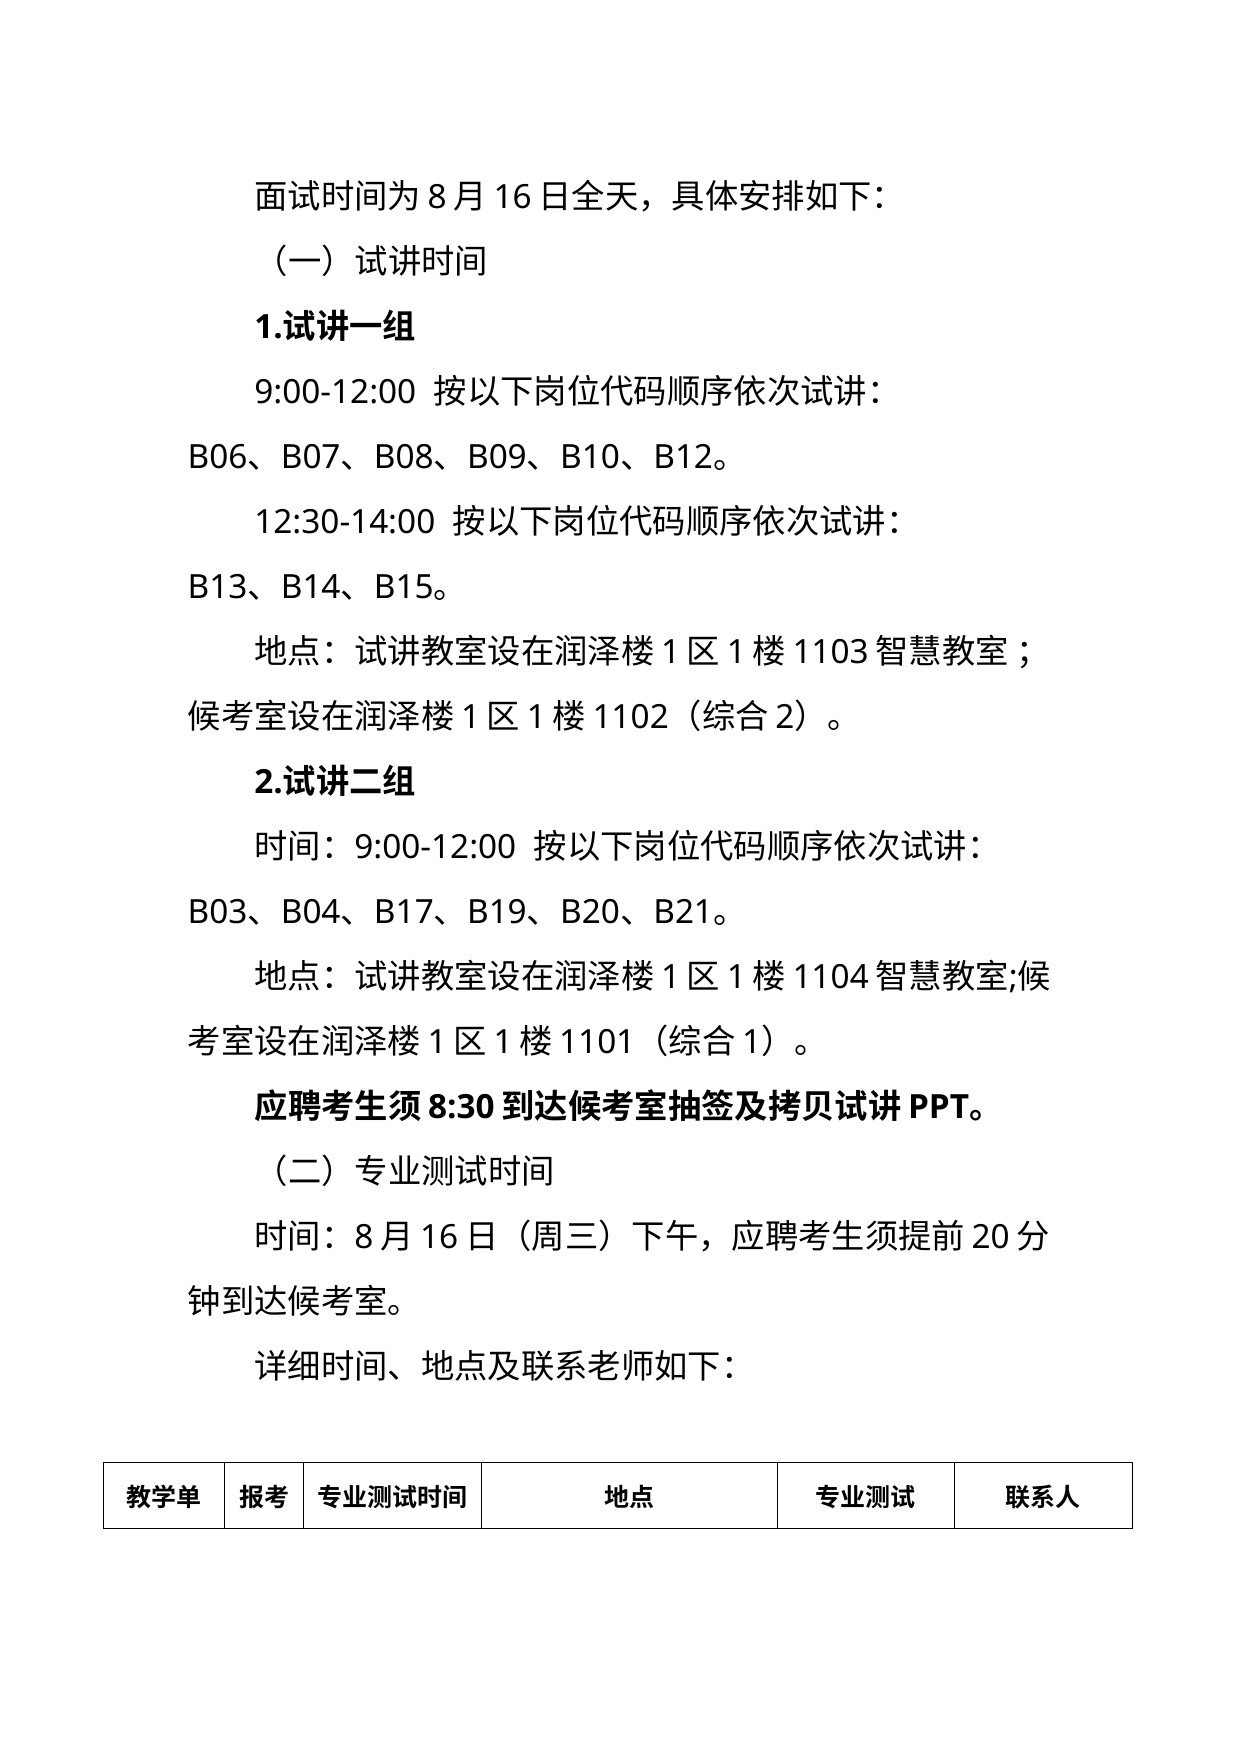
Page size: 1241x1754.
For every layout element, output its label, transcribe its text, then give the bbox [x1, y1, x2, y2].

text 应聘考生须8:30到达候考室抽签及拷贝试讲PPT。 [187, 1072, 1053, 1137]
text 详细时间、地点及联系老师如下： [187, 1332, 1053, 1397]
text 地点：试讲教室设在润泽楼1区1楼1103智慧教室 ；候考室设在润泽楼1区1楼1102（综合2）。 [187, 617, 1053, 747]
table_header 专业测试时间 [304, 1463, 481, 1528]
list 1.试讲一组 [187, 292, 1053, 357]
table_header 专业测试 考场熟悉 开放时间 [778, 1463, 954, 1528]
text 面试时间为8月16日全天，具体安排如下： [187, 162, 1053, 227]
text 9:00-12:00 按以下岗位代码顺序依次试讲：B06、B07、B08、B09、B10、B12。 [187, 357, 1053, 487]
table_header 教学单位 [104, 1463, 224, 1528]
list 时间：8月16日（周三）下午，应聘考生须提前20分钟到达候考室。 [187, 1202, 1053, 1332]
text 时间：9:00-12:00 按以下岗位代码顺序依次试讲：B03、B04、B17、B19、B20、B21。 [187, 812, 1053, 942]
text 2.试讲二组 [187, 747, 1053, 812]
list （二）专业测试时间 [187, 1137, 1053, 1202]
table_header 报考职位代码 [225, 1463, 303, 1528]
table_header 地点 [482, 1463, 777, 1528]
text 地点：试讲教室设在润泽楼1区1楼1104智慧教室;候考室设在润泽楼1区1楼1101（综合1）。 [187, 942, 1053, 1072]
table_header 联系人 及电话 [955, 1463, 1132, 1528]
text （一）试讲时间 [187, 227, 1053, 292]
text 12:30-14:00 按以下岗位代码顺序依次试讲：B13、B14、B15。 [187, 487, 1053, 617]
